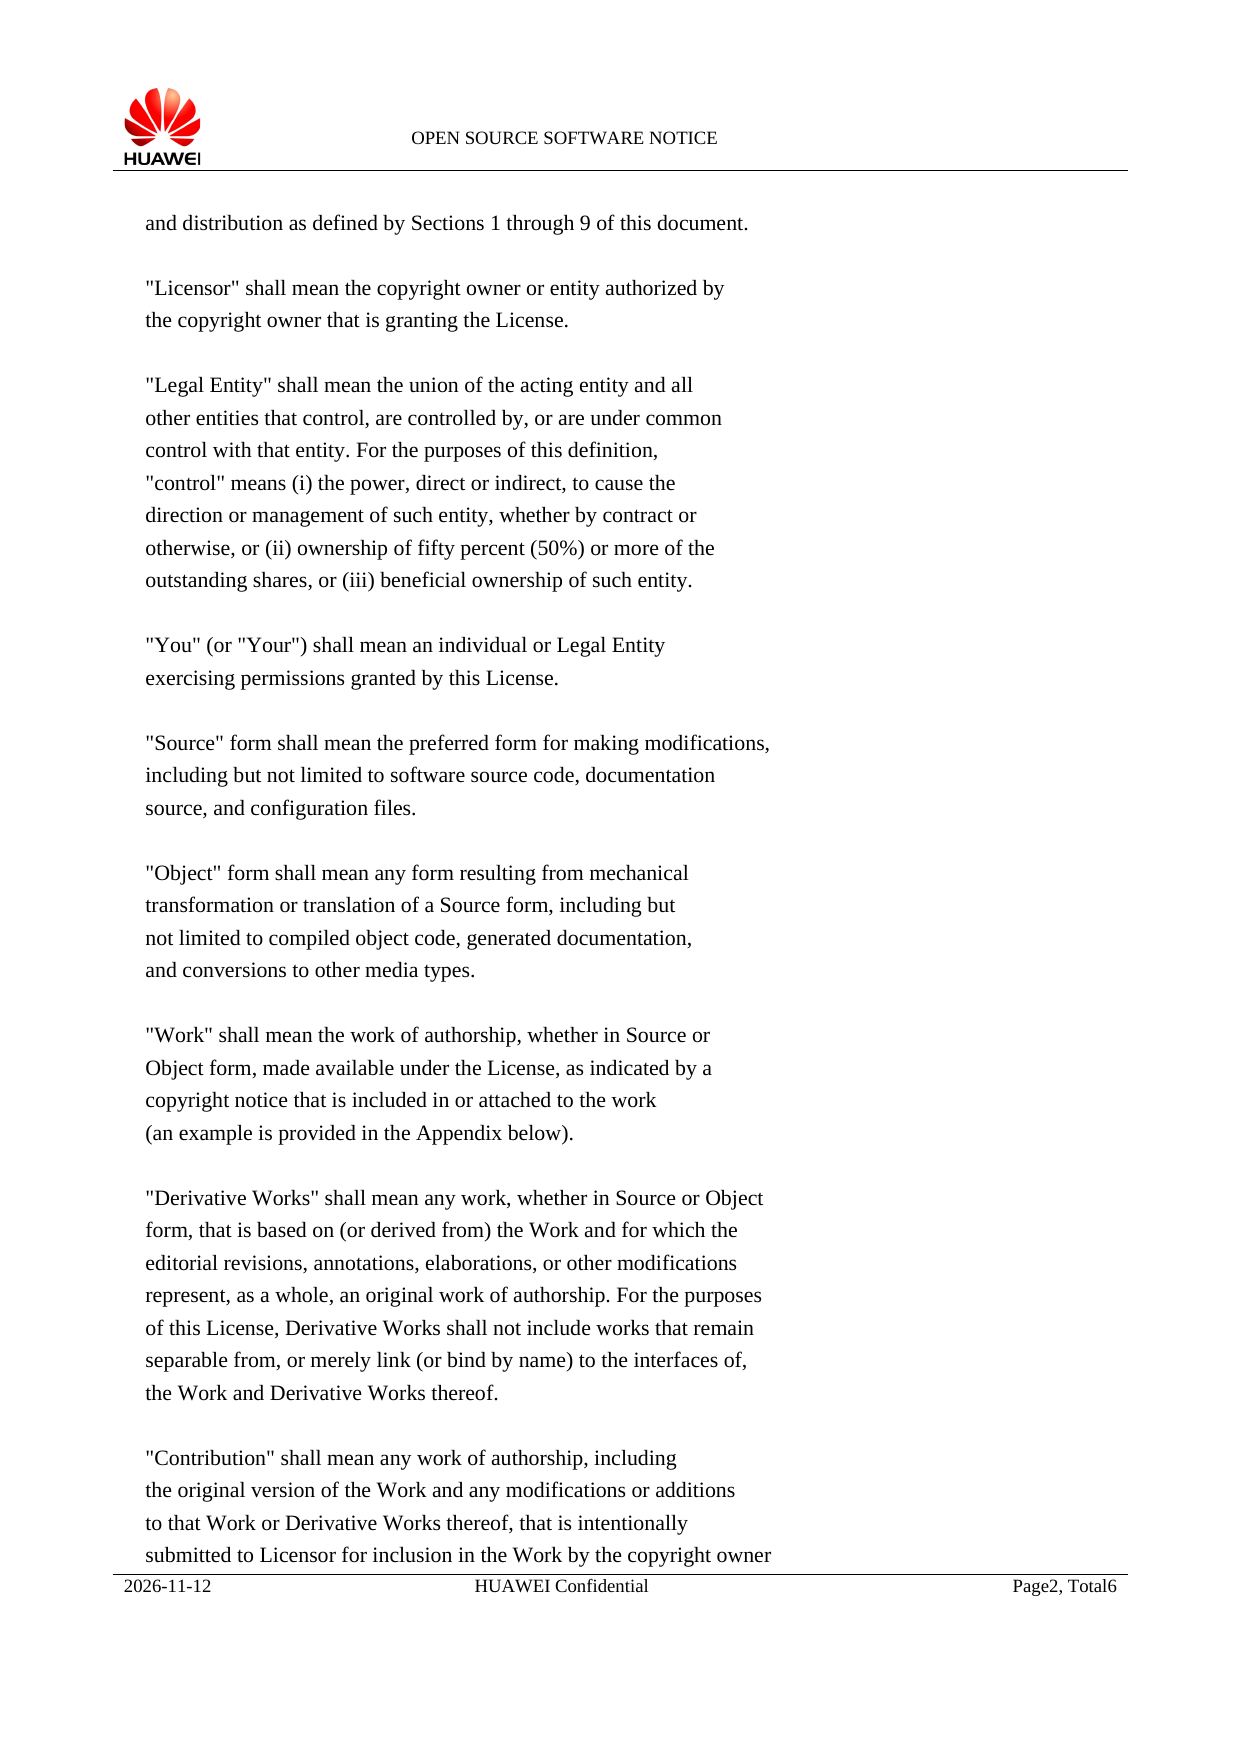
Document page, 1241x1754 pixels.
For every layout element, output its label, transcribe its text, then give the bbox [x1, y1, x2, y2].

picture [124, 88, 201, 165]
